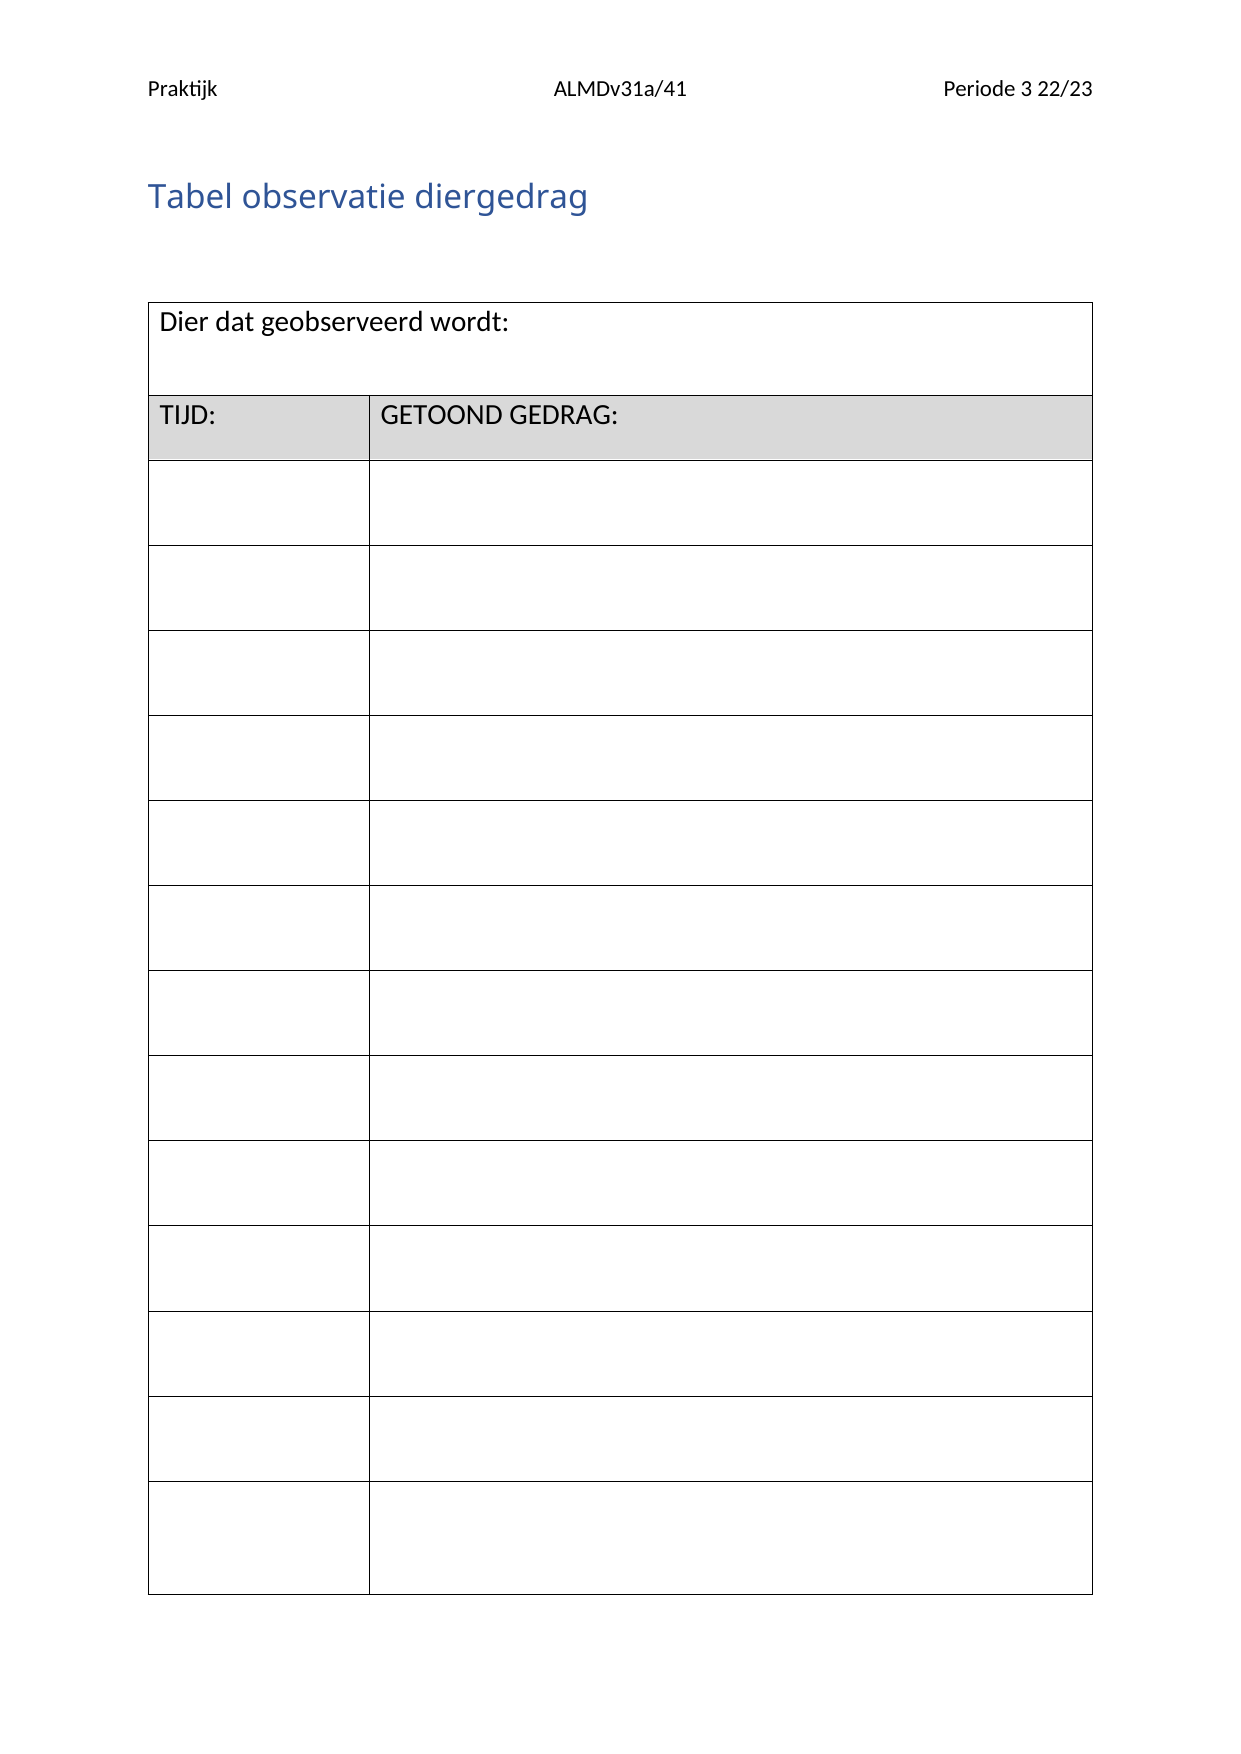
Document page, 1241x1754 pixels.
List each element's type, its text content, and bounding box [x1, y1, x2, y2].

table_cell [149, 886, 369, 970]
table_cell [370, 971, 1092, 1055]
table_cell [149, 546, 369, 630]
table_cell [149, 1482, 369, 1594]
table_cell GETOOND GEDRAG: [370, 396, 1092, 459]
table_cell [149, 1312, 369, 1396]
table_cell [149, 1397, 369, 1481]
table_cell [370, 1141, 1092, 1225]
table_cell [149, 1056, 369, 1140]
table_cell [370, 631, 1092, 715]
table_cell [370, 1056, 1092, 1140]
table_cell [370, 1312, 1092, 1396]
table_cell [149, 801, 369, 885]
table_cell [370, 801, 1092, 885]
table_cell [370, 1226, 1092, 1311]
table_cell [370, 461, 1092, 544]
table_cell [370, 546, 1092, 630]
table_cell TIJD: [149, 396, 369, 459]
table_cell [370, 716, 1092, 800]
table_cell [370, 1397, 1092, 1481]
subtitle Tabel observatie diergedrag [148, 173, 1093, 218]
table_cell [149, 631, 369, 715]
table_cell [149, 1141, 369, 1225]
table_cell [370, 886, 1092, 970]
table_cell [149, 971, 369, 1055]
table_header Dier dat geobserveerd wordt: [149, 303, 1092, 395]
table_cell [149, 716, 369, 800]
table_cell [149, 1226, 369, 1311]
table_cell [149, 461, 369, 544]
table_cell [370, 1482, 1092, 1594]
